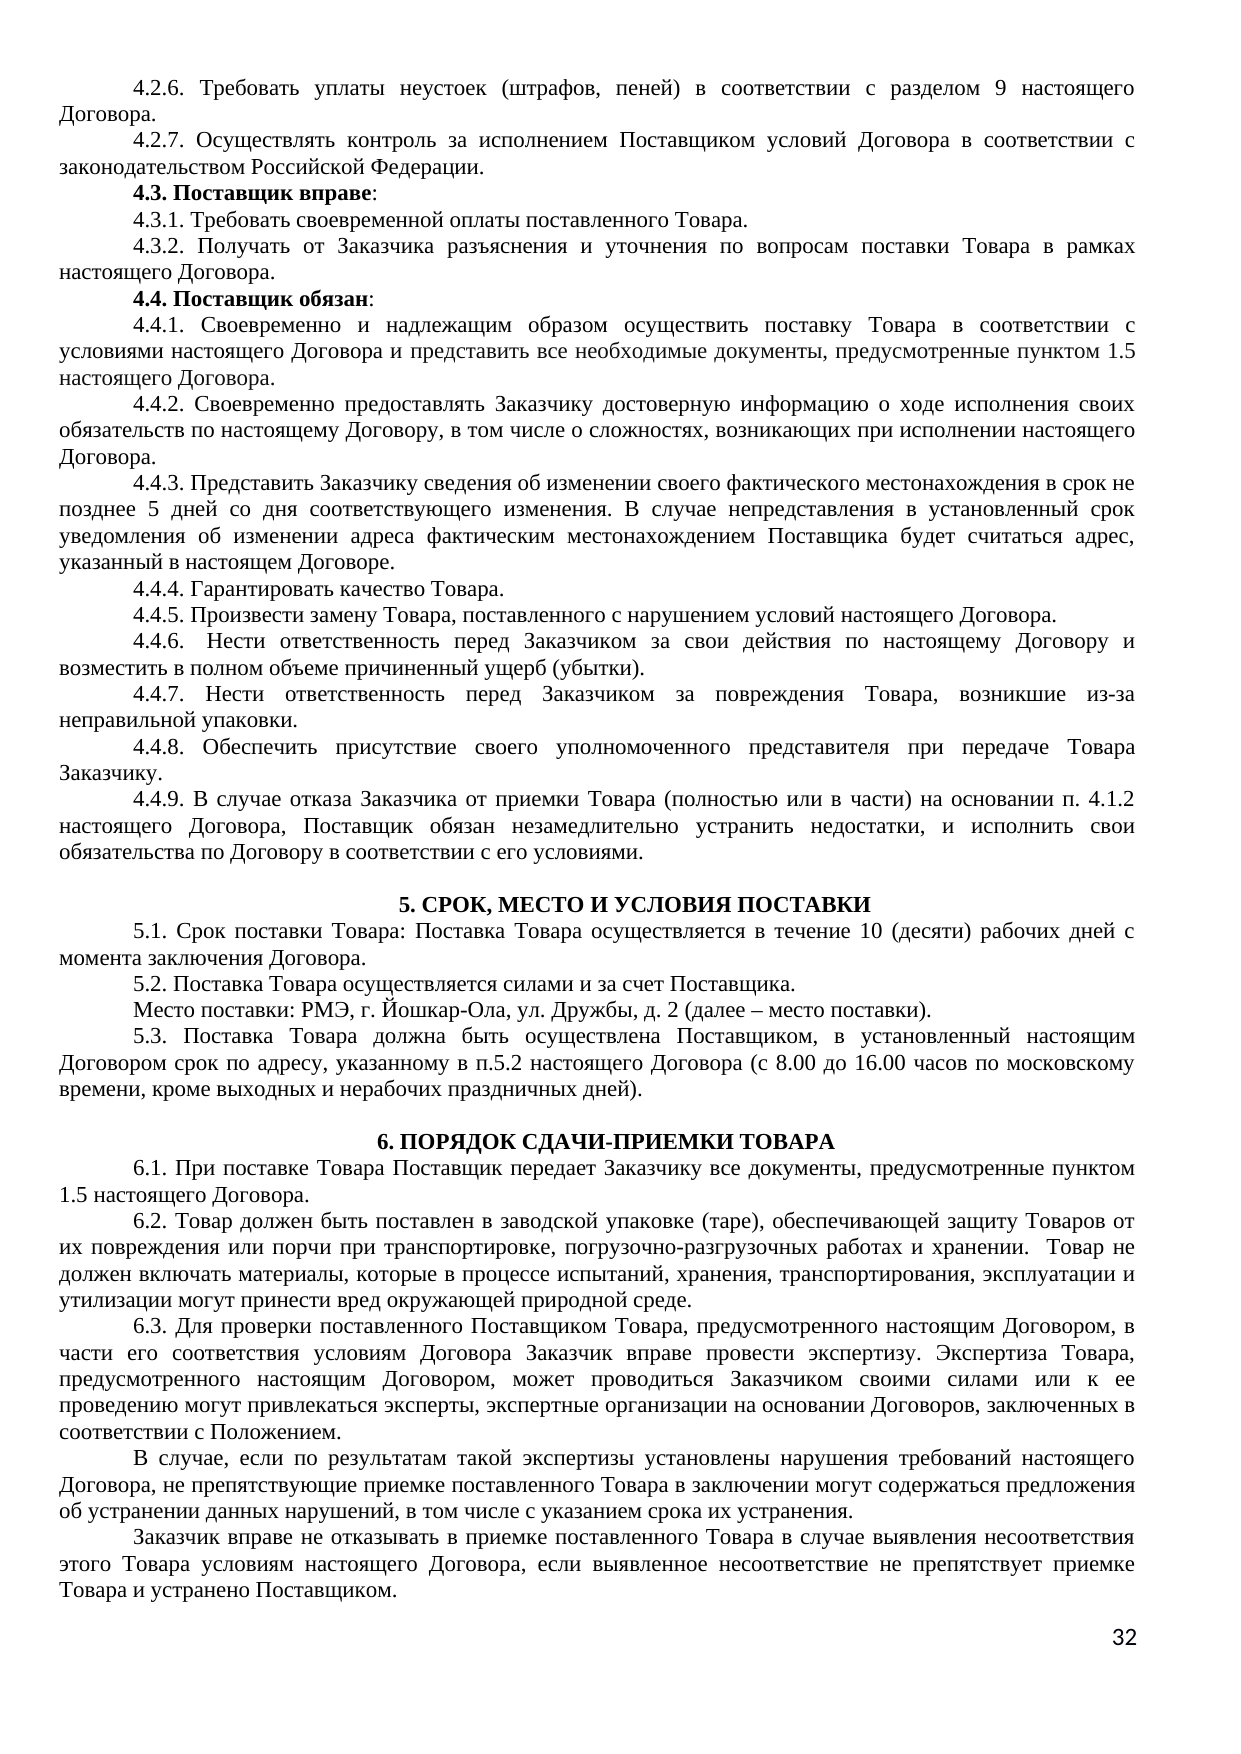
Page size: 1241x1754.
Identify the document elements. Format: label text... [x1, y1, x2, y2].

text 4.4.9. В случае отказа Заказчика от приемки Товара (полностью или в части) на основании п. 4.1.2 настоящего Договора, Поставщик обязан незамедлительно устранить недостатки, и исполнить свои обязательства по Договору в соответствии с его условиями. [59, 785, 1137, 864]
text 4.4.3. Представить Заказчику сведения об изменении своего фактического местонахождения в срок не позднее 5 дней со дня соответствующего изменения. В случае непредставления в установленный срок уведомления об изменении адреса фактическим местонахождением Поставщика будет считаться адрес, указанный в настоящем Договоре. [59, 469, 1137, 574]
text 5.2. Поставка Товара осуществляется силами и за счет Поставщика. [59, 970, 1137, 996]
text 4.4.4. Гарантировать качество Товара. [59, 574, 1137, 601]
text 4.4. Поставщик обязан: [59, 285, 1137, 311]
text 4.3. Поставщик вправе: [59, 179, 1137, 206]
text 4.2.6. Требовать уплаты неустоек (штрафов, пеней) в соответствии с разделом 9 настоящего Договора. [59, 74, 1137, 127]
text 4.4.7. Нести ответственность перед Заказчиком за повреждения Товара, возникшие из-за неправильной упаковки. [59, 680, 1137, 733]
text 4.3.1. Требовать своевременной оплаты поставленного Товара. [59, 206, 1137, 232]
text 6. ПОРЯДОК СДАЧИ-ПРИЕМКИ ТОВАРА [59, 1128, 1137, 1154]
text Заказчик вправе не отказывать в приемке поставленного Товара в случае выявления несоответствия этого Товара условиям настоящего Договора, если выявленное несоответствие не препятствует приемке Товара и устранено Поставщиком. [59, 1523, 1137, 1602]
text 4.4.5. Произвести замену Товара, поставленного с нарушением условий настоящего Договора. [59, 601, 1137, 627]
text 4.4.8. Обеспечить присутствие своего уполномоченного представителя при передаче Товара Заказчику. [59, 733, 1137, 785]
text 4.4.1. Своевременно и надлежащим образом осуществить поставку Товара в соответствии с условиями настоящего Договора и представить все необходимые документы, предусмотренные пунктом 1.5 настоящего Договора. [59, 311, 1137, 390]
text 5.3. Поставка Товара должна быть осуществлена Поставщиком, в установленный настоящим Договором срок по адресу, указанному в п.5.2 настоящего Договора (с 8.00 до 16.00 часов по московскому времени, кроме выходных и нерабочих праздничных дней). [59, 1023, 1137, 1102]
text 6.2. Товар должен быть поставлен в заводской упаковке (таре), обеспечивающей защиту Товаров от их повреждения или порчи при транспортировке, погрузочно-разгрузочных работах и хранении. Товар не должен включать материалы, которые в процессе испытаний, хранения, транспортирования, эксплуатации и утилизации могут принести вред окружающей природной среде. [59, 1207, 1137, 1312]
text Место поставки: РМЭ, г. Йошкар-Ола, ул. Дружбы, д. 2 (далее – место поставки). [59, 996, 1137, 1023]
text 5. СРОК, МЕСТО И УСЛОВИЯ ПОСТАВКИ [59, 891, 1137, 917]
text 4.4.2. Своевременно предоставлять Заказчику достоверную информацию о ходе исполнения своих обязательств по настоящему Договору, в том числе о сложностях, возникающих при исполнении настоящего Договора. [59, 390, 1137, 469]
text 6.1. При поставке Товара Поставщик передает Заказчику все документы, предусмотренные пунктом 1.5 настоящего Договора. [59, 1154, 1137, 1207]
text 6.3. Для проверки поставленного Поставщиком Товара, предусмотренного настоящим Договором, в части его соответствия условиям Договора Заказчик вправе провести экспертизу. Экспертиза Товара, предусмотренного настоящим Договором, может проводиться Заказчиком своими силами или к ее проведению могут привлекаться эксперты, экспертные организации на основании Договоров, заключенных в соответствии с Положением. [59, 1312, 1137, 1444]
text В случае, если по результатам такой экспертизы установлены нарушения требований настоящего Договора, не препятствующие приемке поставленного Товара в заключении могут содержаться предложения об устранении данных нарушений, в том числе с указанием срока их устранения. [59, 1444, 1137, 1523]
text 4.3.2. Получать от Заказчика разъяснения и уточнения по вопросам поставки Товара в рамках настоящего Договора. [59, 232, 1137, 285]
text 4.2.7. Осуществлять контроль за исполнением Поставщиком условий Договора в соответствии с законодательством Российской Федерации. [59, 127, 1137, 179]
text 5.1. Срок поставки Товара: Поставка Товара осуществляется в течение 10 (десяти) рабочих дней с момента заключения Договора. [59, 917, 1137, 970]
text 4.4.6. Нести ответственность перед Заказчиком за свои действия по настоящему Договору и возместить в полном объеме причиненный ущерб (убытки). [59, 627, 1137, 680]
